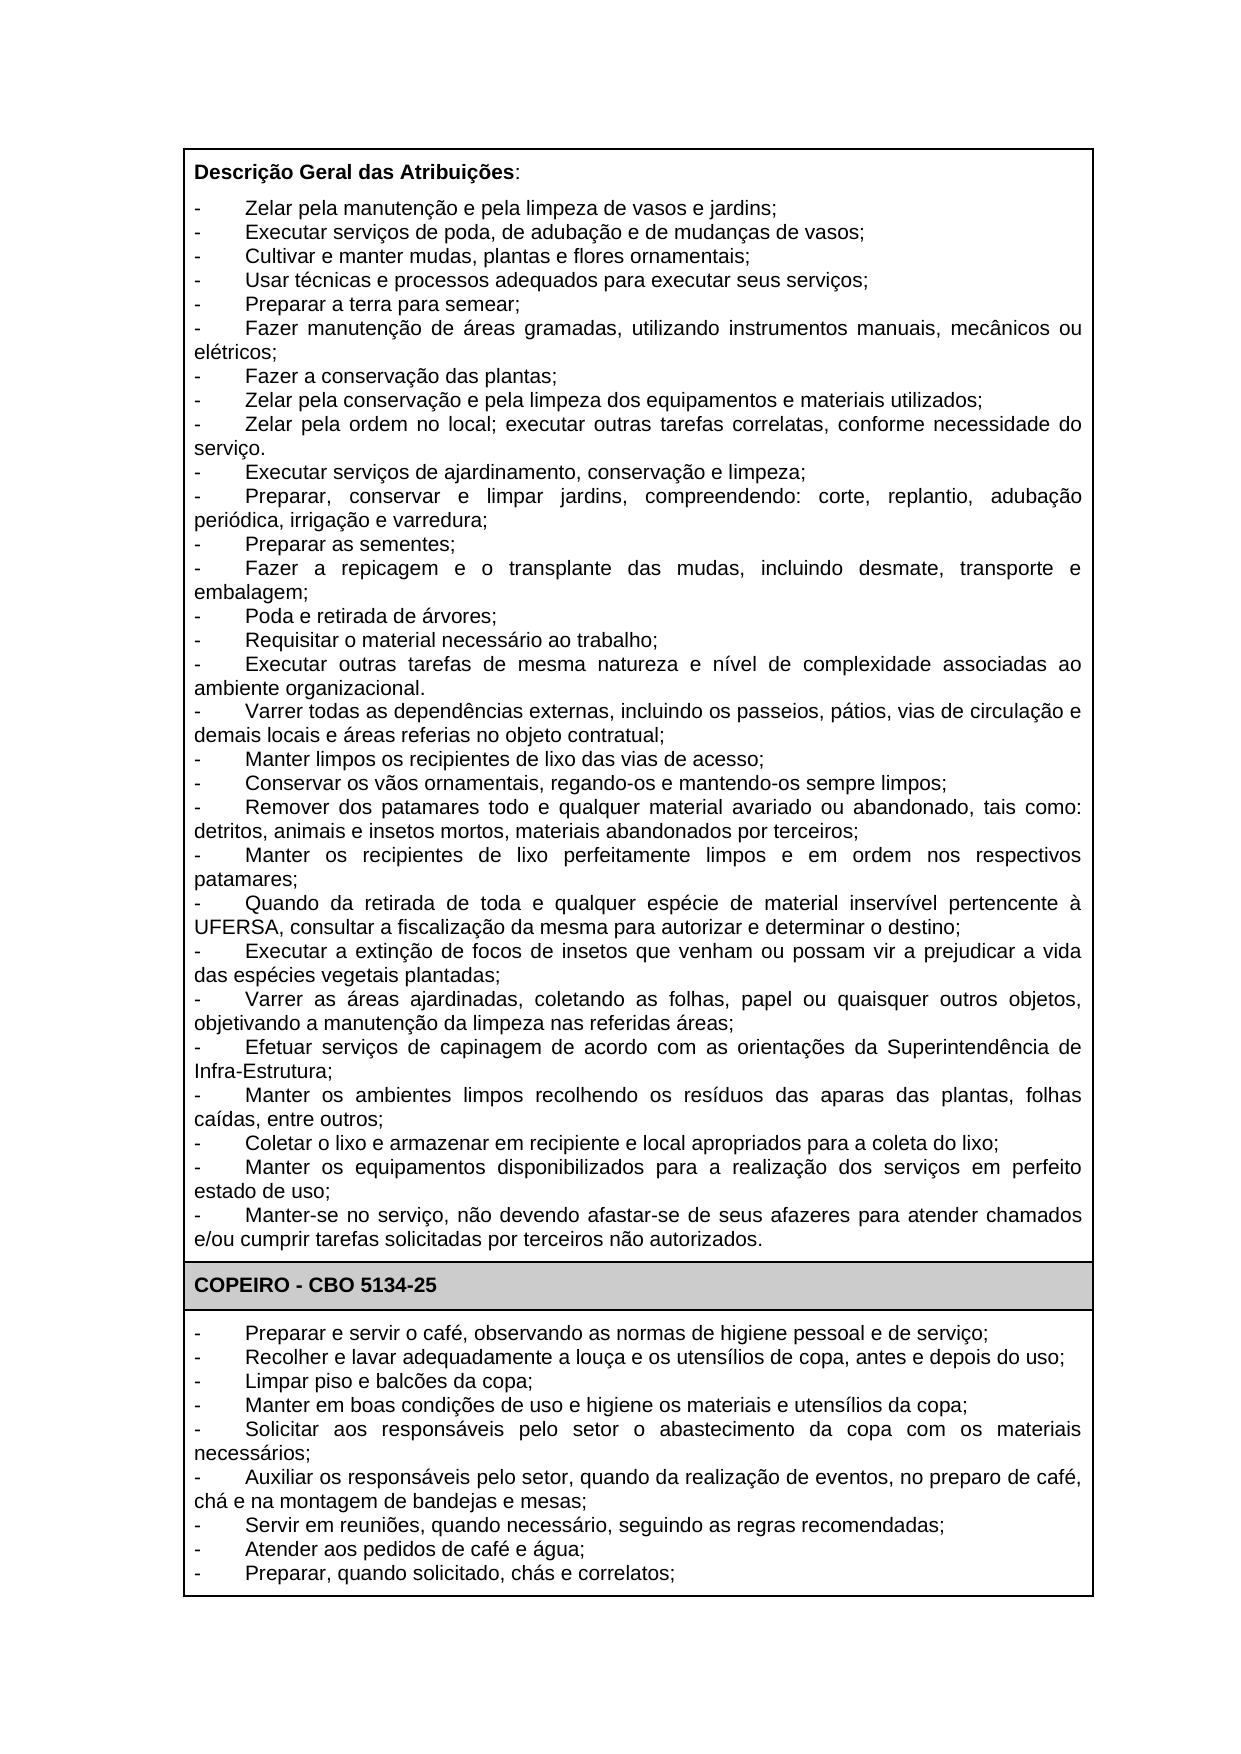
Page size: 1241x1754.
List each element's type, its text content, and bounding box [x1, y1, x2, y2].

table_cell COPEIRO - CBO 5134-25 [185, 1263, 1092, 1309]
table_cell Descrição Geral das Atribuições: Zelar pela manutenção e pela limpeza de vasos e jardins; Executar serviços de poda, de adubação e de mudanças de vasos; Cultivar e manter mudas, plantas e flores ornamentais; Usar técnicas e processos adequados para executar seus serviços; Preparar a terra para semear; Fazer manutenção de áreas gramadas, utilizando instrumentos manuais, mecânicos ou elétricos; Fazer a conservação das plantas; Zelar pela conservação e pela limpeza dos equipamentos e materiais utilizados; Zelar pela ordem no local; executar outras tarefas correlatas, conforme necessidade do serviço. Executar serviços de ajardinamento, conservação e limpeza; Preparar, conservar e limpar jardins, compreendendo: corte, replantio, adubação periódica, irrigação e varredura; Preparar as sementes; Fazer a repicagem e o transplante das mudas, incluindo desmate, transporte e embalagem; Poda e retirada de árvores; Requisitar o material necessário ao trabalho; Executar outras tarefas de mesma natureza e nível de complexidade associadas ao ambiente organizacional. Varrer todas as dependências externas, incluindo os passeios, pátios, vias de circulação e demais locais e áreas referias no objeto contratual; Manter limpos os recipientes de lixo das vias de acesso; Conservar os vãos ornamentais, regando-os e mantendo-os sempre limpos; Remover dos patamares todo e qualquer material avariado ou abandonado, tais como: detritos, animais e insetos mortos, materiais abandonados por terceiros; Manter os recipientes de lixo perfeitamente limpos e em ordem nos respectivos patamares; Quando da retirada de toda e qualquer espécie de material inservível pertencente à UFERSA, consultar a fiscalização da mesma para autorizar e determinar o destino; Executar a extinção de focos de insetos que venham ou possam vir a prejudicar a vida das espécies vegetais plantadas; Varrer as áreas ajardinadas, coletando as folhas, papel ou quaisquer outros objetos, objetivando a manutenção da limpeza nas referidas áreas; Efetuar serviços de capinagem de acordo com as orientações da Superintendência de Infra-Estrutura; Manter os ambientes limpos recolhendo os resíduos das aparas das plantas, folhas caídas, entre outros; Coletar o lixo e armazenar em recipiente e local apropriados para a coleta do lixo; Manter os equipamentos disponibilizados para a realização dos serviços em perfeito estado de uso; Manter-se no serviço, não devendo afastar-se de seus afazeres para atender chamados e/ou cumprir tarefas solicitadas por terceiros não autorizados. [185, 150, 1092, 1261]
